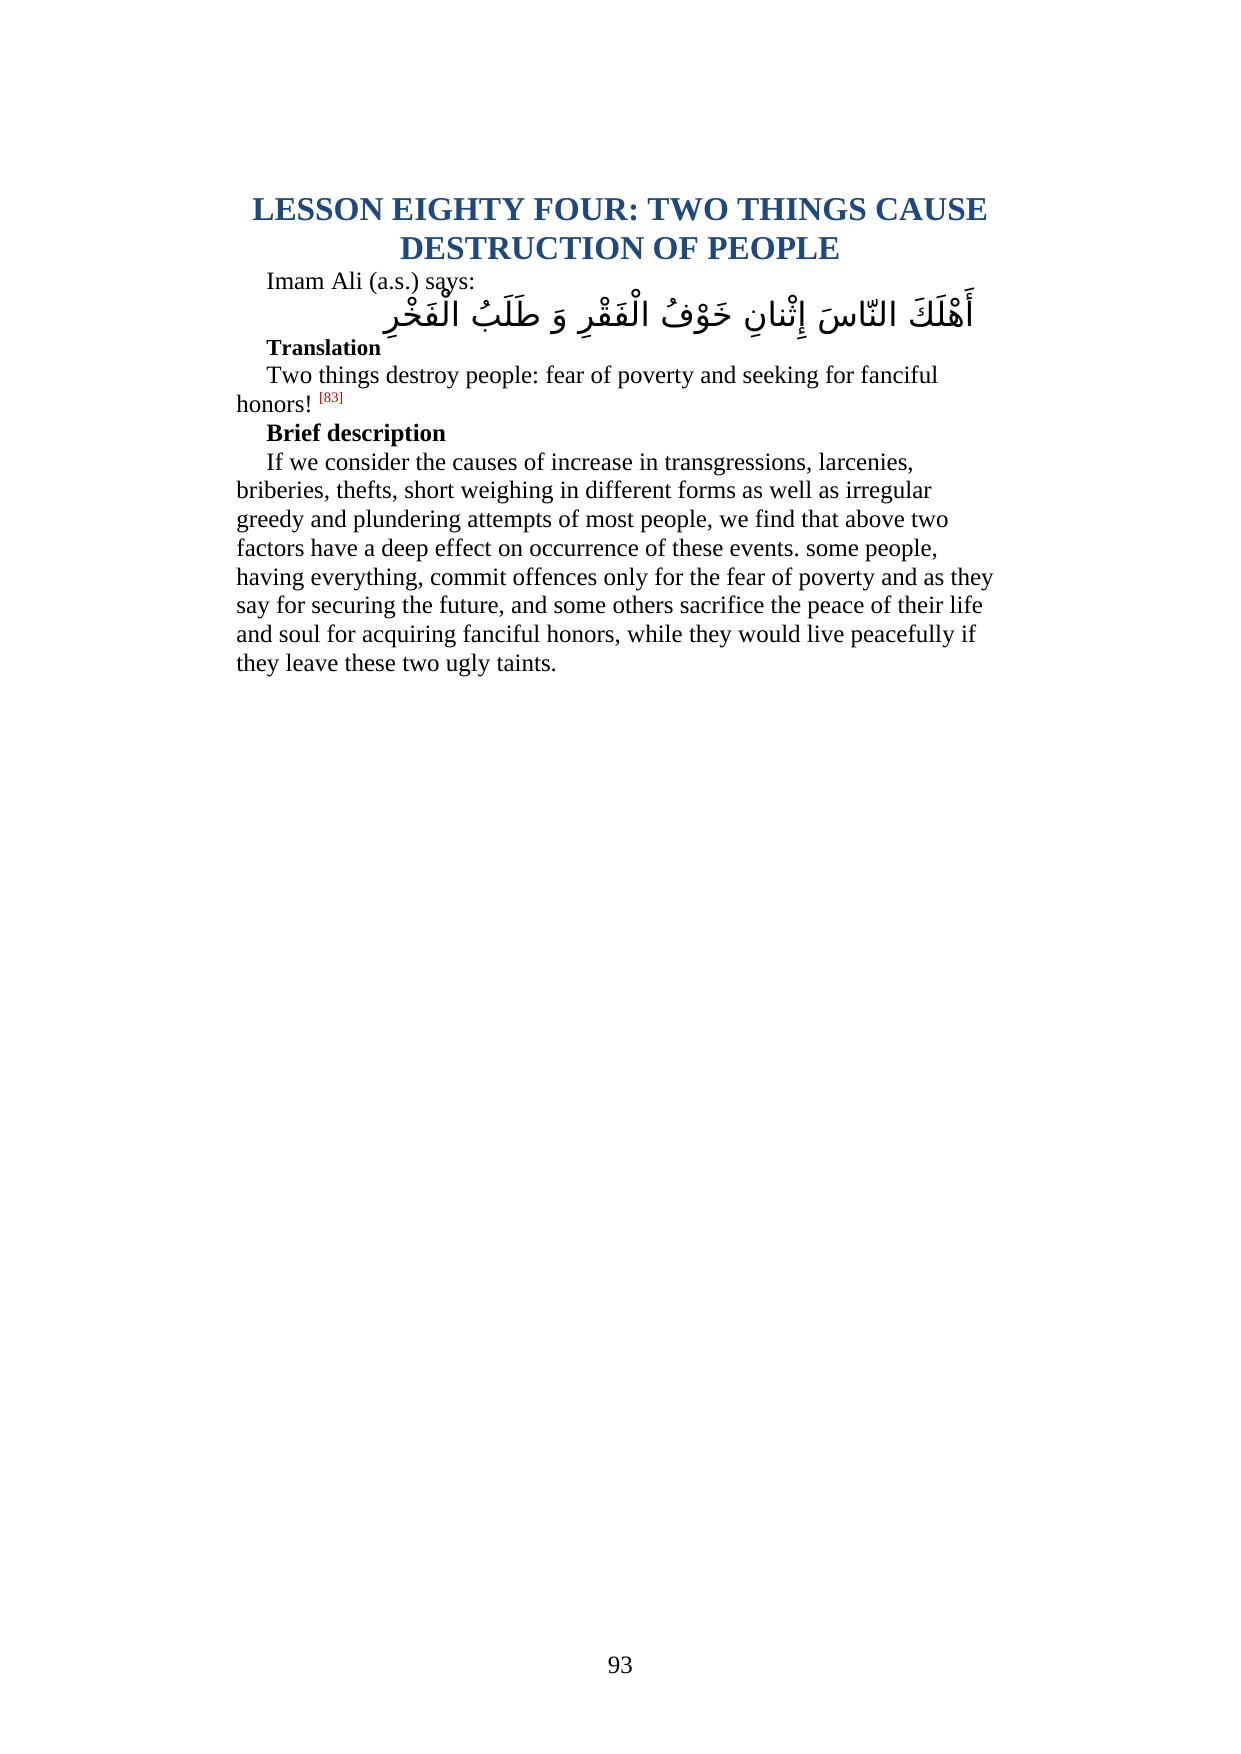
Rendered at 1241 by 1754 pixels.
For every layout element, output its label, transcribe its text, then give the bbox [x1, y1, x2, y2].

subtitle LESSON EIGHTY FOUR: TWO THINGS CAUSE DESTRUCTION OF PEOPLE [236, 190, 1004, 266]
text Two things destroy people: fear of poverty and seeking for fanciful honors! [83] [236, 360, 1004, 418]
text Imam Ali (a.s.) says: [236, 266, 1004, 295]
text If we consider the causes of increase in transgressions, larcenies, briberies, thefts, short weighing in different forms as well as irregular greedy and plundering attempts of most people, we find that above two factors have a deep effect on occurrence of these events. some people, having everything, commit offences only for the fear of poverty and as they say for securing the future, and some others sacrifice the peace of their life and soul for acquiring fanciful honors, while they would live peacefully if they leave these two ugly taints. [236, 447, 1004, 677]
text Translation [236, 334, 1004, 360]
text أَهْلَكَ النّاسَ إِثْنانِ خَوْفُ الْفَقْرِ وَ طَلَبُ الْفَخْرِ [236, 295, 1004, 334]
text Brief description [236, 418, 1004, 447]
